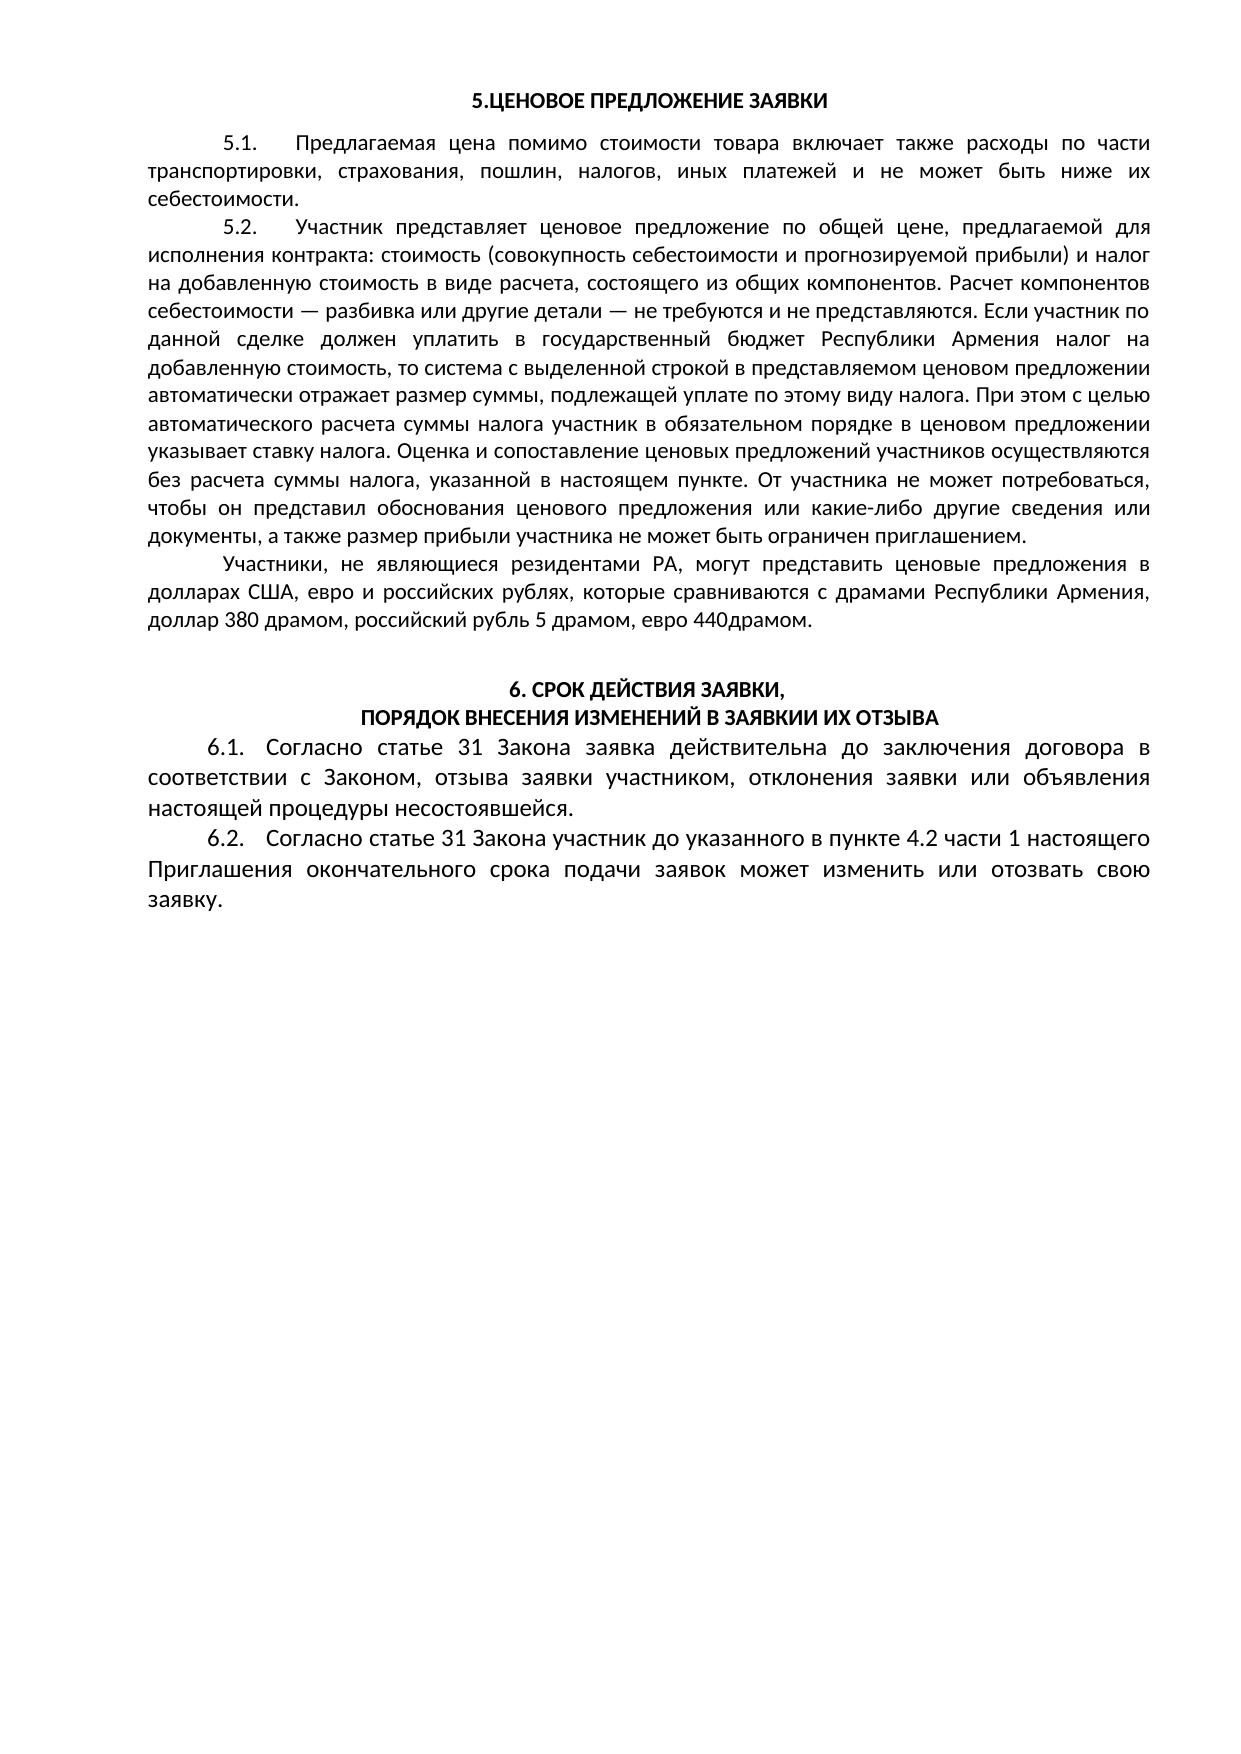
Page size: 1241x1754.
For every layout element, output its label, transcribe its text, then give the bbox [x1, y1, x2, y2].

text 6.2. Согласно статье 31 Закона участник до указанного в пункте 4.2 части 1 настоящего Приглашения окончательного срока подачи заявок может изменить или отозвать свою заявку. [148, 822, 1152, 914]
text 6. СРОК ДЕЙСТВИЯ ЗАЯВКИ, ПОРЯДОК ВНЕСЕНИЯ ИЗМЕНЕНИЙ В ЗАЯВКИИ ИХ ОТЗЫВА [207, 675, 1093, 731]
text 5.1. Предлагаемая цена помимо стоимости товара включает также расходы по части транспортировки, страхования, пошлин, налогов, иных платежей и не может быть ниже их себестоимости. [148, 128, 1152, 212]
text 5.2. Участник представляет ценовое предложение по общей цене, предлагаемой для исполнения контракта: стоимость (совокупность себестоимости и прогнозируемой прибыли) и налог на добавленную стоимость в виде расчета, состоящего из общих компонентов. Расчет компонентов себестоимости — разбивка или другие детали — не требуются и не представляются. Если участник по данной сделке должен уплатить в государственный бюджет Республики Армения налог на добавленную стоимость, то система с выделенной строкой в представляемом ценовом предложении автоматически отражает размер суммы, подлежащей уплате по этому виду налога. При этом с целью автоматического расчета суммы налога участник в обязательном порядке в ценовом предложении указывает ставку налога. Оценка и сопоставление ценовых предложений участников осуществляются без расчета суммы налога, указанной в настоящем пункте. От участника не может потребоваться, чтобы он представил обоснования ценового предложения или какие-либо другие сведения или документы, а также размер прибыли участника не может быть ограничен приглашением. [148, 212, 1152, 549]
text Участники, не являющиеся резидентами РА, могут представить ценовые предложения в долларах США, евро и российских рублях, которые сравниваются с драмами Республики Армения, доллар 380 драмом, российский рубль 5 драмом, евро 440драмом. [148, 549, 1152, 633]
text 5.ЦЕНОВОЕ ПРЕДЛОЖЕНИЕ ЗАЯВКИ [148, 86, 1152, 114]
text 6.1. Согласно статье 31 Закона заявка действительна до заключения договора в соответствии с Законом, отзыва заявки участником, отклонения заявки или объявления настоящей процедуры несостоявшейся. [148, 731, 1152, 822]
